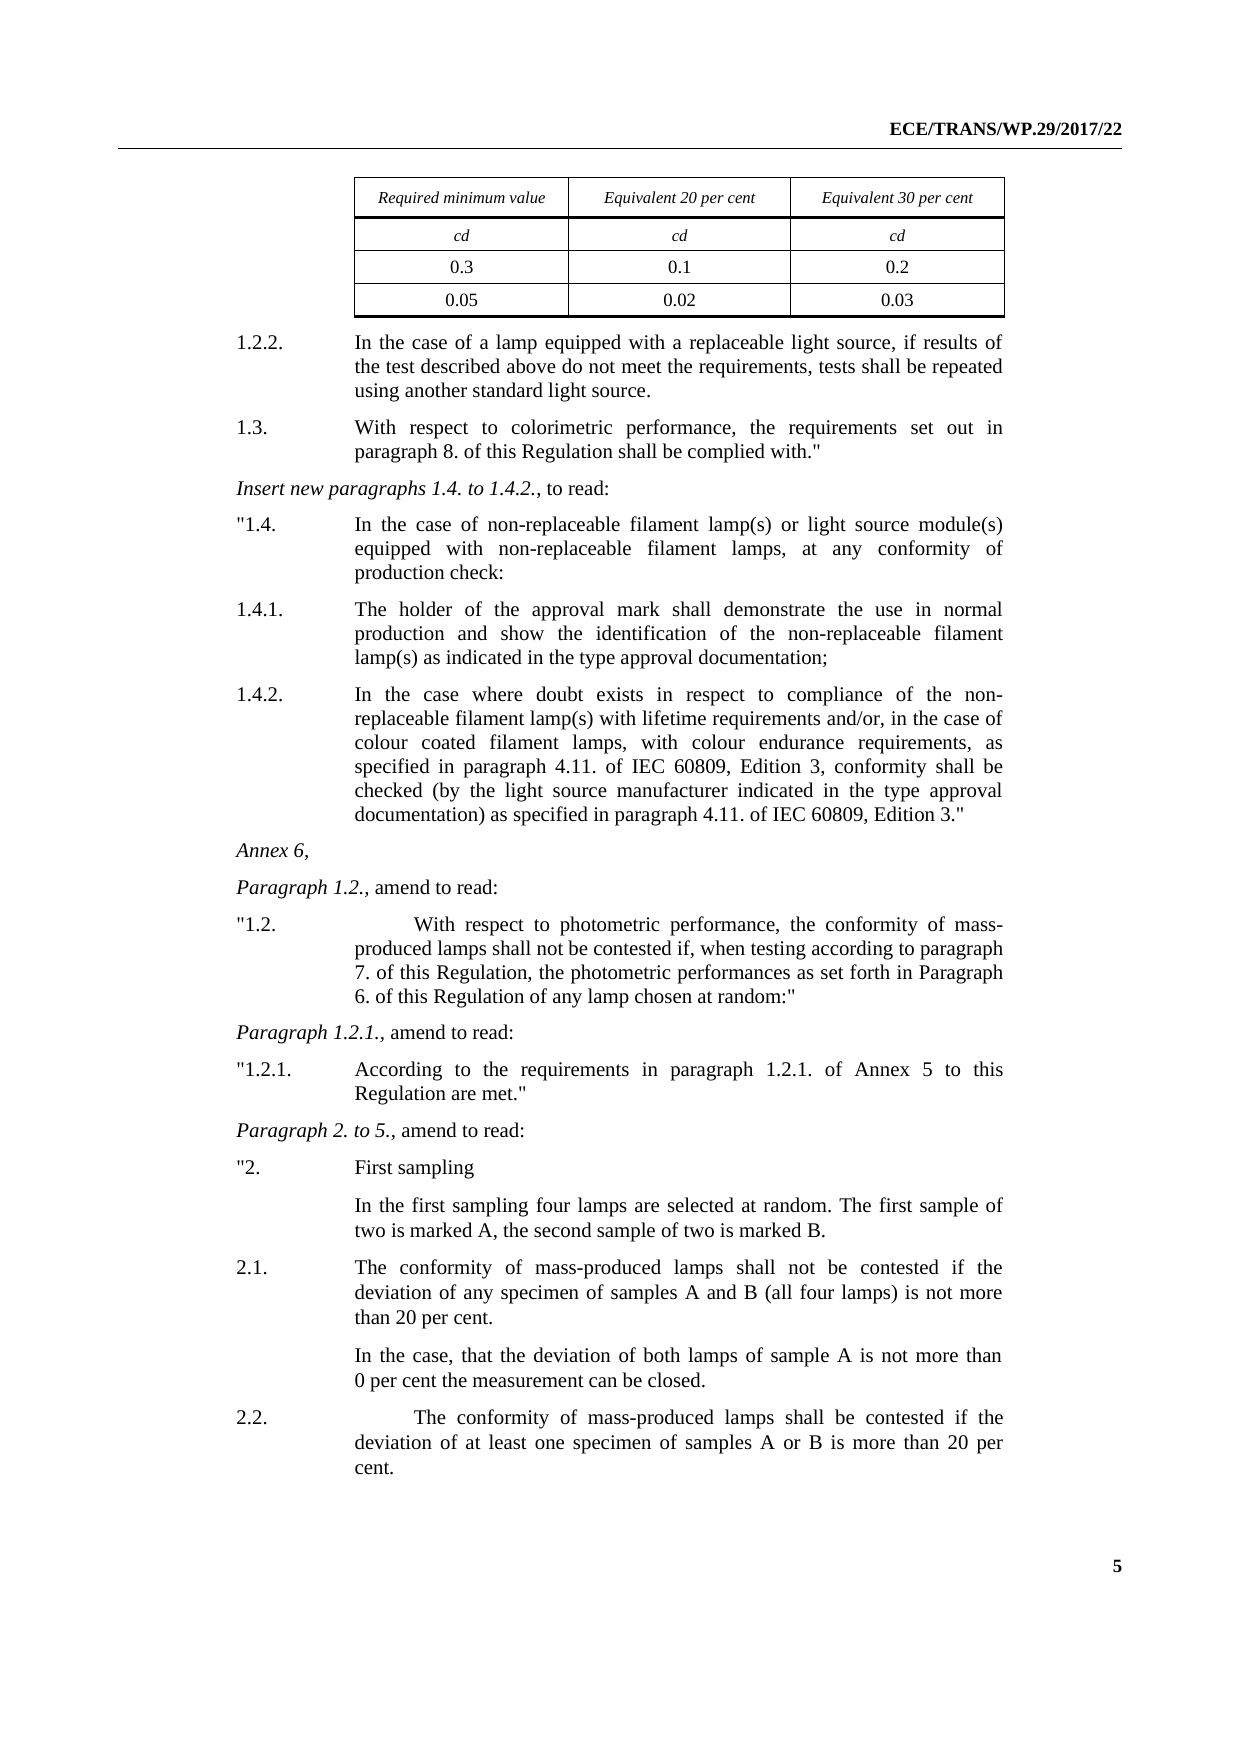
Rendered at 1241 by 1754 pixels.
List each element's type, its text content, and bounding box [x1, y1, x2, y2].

text "1.4. In the case of non-replaceable filament lamp(s) or light source module(s) equipped with non-replaceable filament lamps, at any conformity of production check: [236, 512, 1004, 584]
table_cell 0.03 [791, 284, 1004, 315]
table_cell 0.1 [569, 251, 790, 282]
table_cell cd [355, 219, 568, 250]
table_cell 0.02 [569, 284, 790, 315]
table_header Required minimum value [355, 178, 568, 216]
text In the case, that the deviation of both lamps of sample A is not more than 0 per cent the measurement can be closed. [354, 1342, 1004, 1392]
text 1.2.2. In the case of a lamp equipped with a replaceable light source, if results of the test described above do not meet the requirements, tests shall be repeated using another standard light source. [236, 330, 1004, 402]
table_cell 0.3 [355, 251, 568, 282]
text Insert new paragraphs 1.4. to 1.4.2., to read: [236, 476, 1004, 500]
table_header Equivalent 20 per cent [569, 178, 790, 216]
table_cell 0.2 [791, 251, 1004, 282]
text 2.1. The conformity of mass-produced lamps shall not be contested if the deviation of any specimen of samples A and B (all four lamps) is not more than 20 per cent. [236, 1254, 1004, 1329]
text 1.4.1. The holder of the approval mark shall demonstrate the use in normal production and show the identification of the non-replaceable filament lamp(s) as indicated in the type approval documentation; [236, 597, 1004, 669]
text "2. First sampling [236, 1154, 1004, 1179]
text Paragraph 1.2.1., amend to read: [236, 1020, 1004, 1044]
text "1.2.1. According to the requirements in paragraph 1.2.1. of Annex 5 to this Regulation are met." [236, 1057, 1004, 1105]
text Paragraph 2. to 5., amend to read: [236, 1117, 1004, 1142]
text 2.2. The conformity of mass-produced lamps shall be contested if the deviation of at least one specimen of samples A or B is more than 20 per cent. [236, 1404, 1004, 1479]
table_cell cd [569, 219, 790, 250]
text In the first sampling four lamps are selected at random. The first sample of two is marked A, the second sample of two is marked B. [354, 1192, 1004, 1242]
text 1.4.2. In the case where doubt exists in respect to compliance of the non-replaceable filament lamp(s) with lifetime requirements and/or, in the case of colour coated filament lamps, with colour endurance requirements, as specified in paragraph 4.11. of IEC 60809, Edition 3, conformity shall be checked (by the light source manufacturer indicated in the type approval documentation) as specified in paragraph 4.11. of IEC 60809, Edition 3." [236, 682, 1004, 826]
text 1.3. With respect to colorimetric performance, the requirements set out in paragraph 8. of this Regulation shall be complied with." [236, 415, 1004, 463]
table_cell cd [791, 219, 1004, 250]
text Annex 6, [236, 838, 1004, 862]
table_cell 0.05 [355, 284, 568, 315]
text Paragraph 1.2., amend to read: [236, 875, 1004, 899]
table_header Equivalent 30 per cent [791, 178, 1004, 216]
text "1.2. With respect to photometric performance, the conformity of mass-produced lamps shall not be contested if, when testing according to paragraph 7. of this Regulation, the photometric performances as set forth in Paragraph 6. of this Regulation of any lamp chosen at random:" [236, 912, 1004, 1008]
